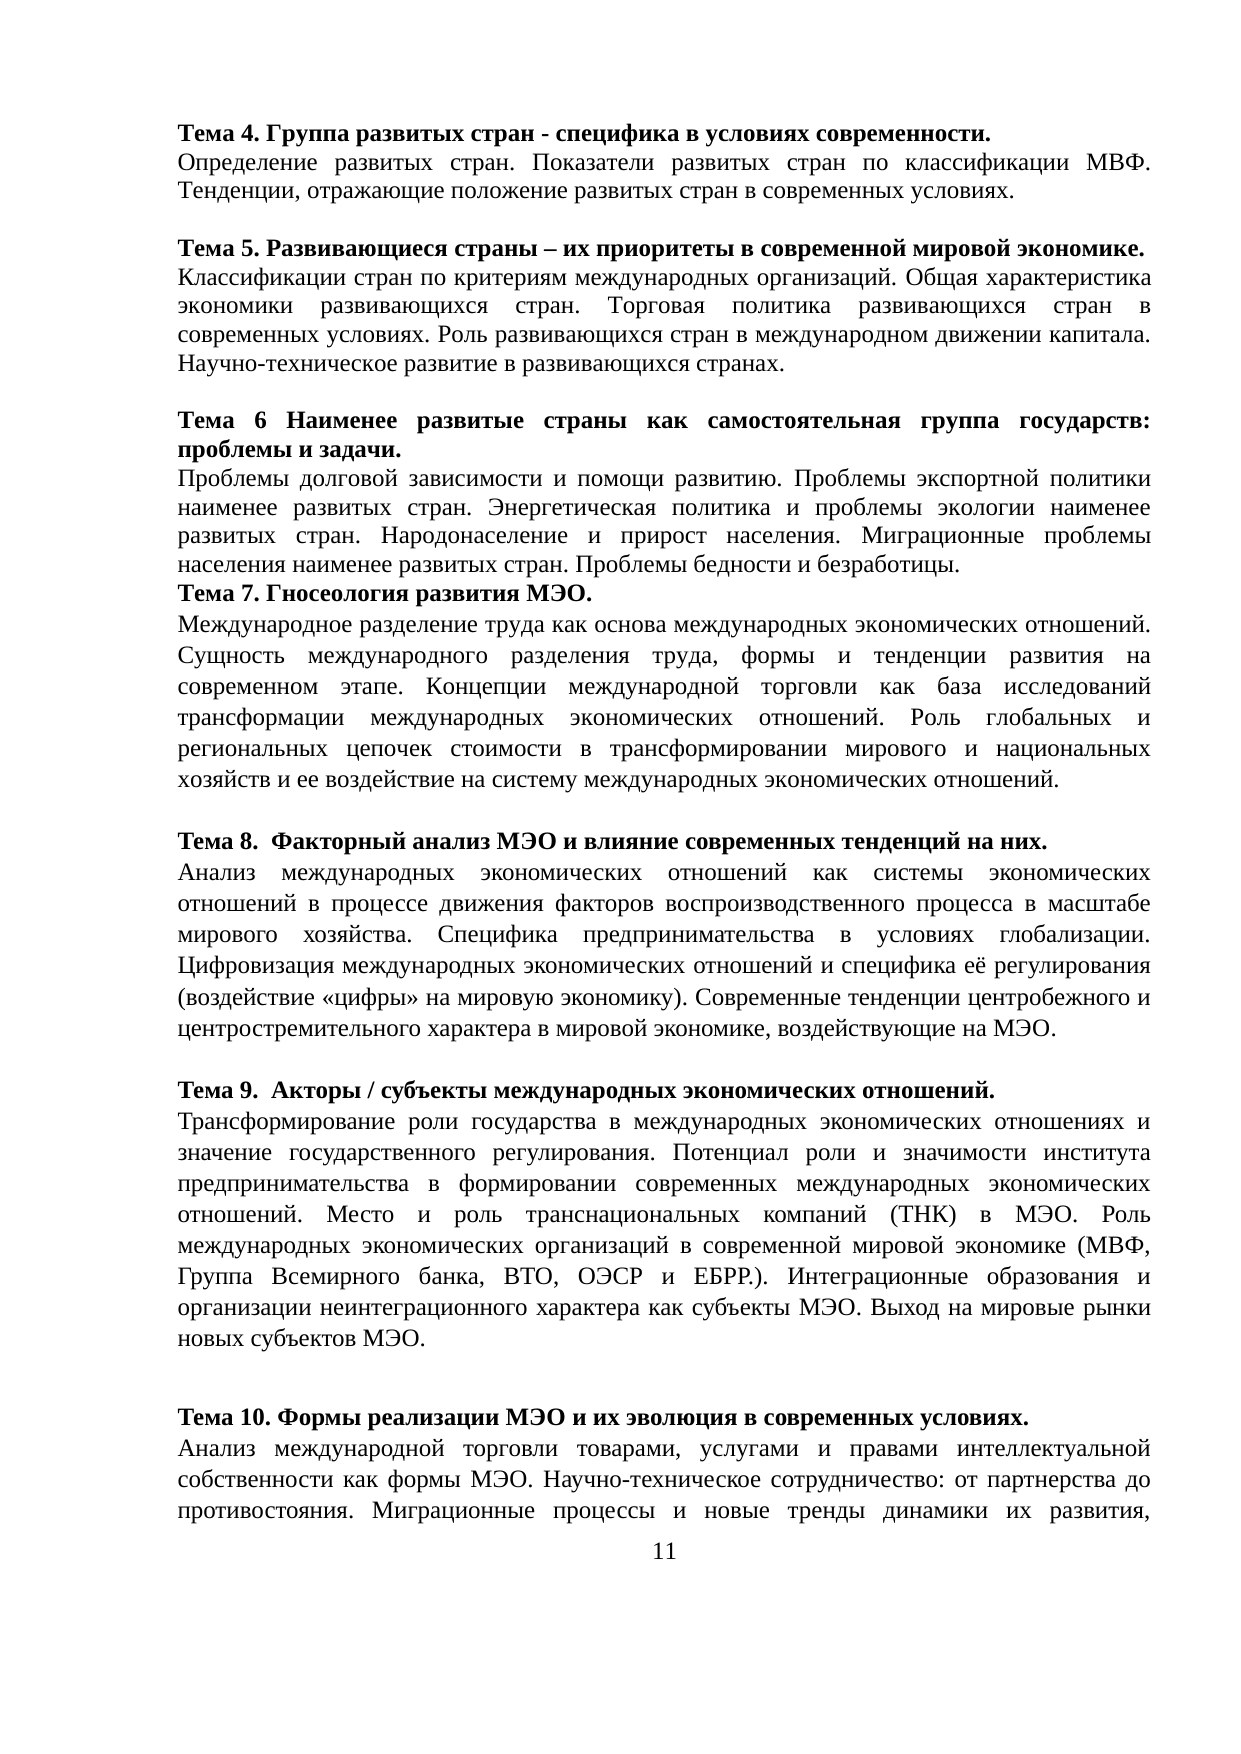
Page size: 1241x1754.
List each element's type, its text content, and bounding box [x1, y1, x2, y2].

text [177, 1433, 1152, 1524]
text Тема 9. Акторы / субъекты международных экономических отношений. [177, 1075, 1152, 1103]
text Тема 10. Формы реализации МЭО и их эволюция в современных условиях. [177, 1402, 1152, 1431]
text Определение развитых стран. Показатели развитых стран по классификации МВФ. Тенденции, отражающие положение развитых стран в современных условиях. [177, 147, 1152, 204]
text Тема 6 Наименее развитые страны как самостоятельная группа государств: проблемы и задачи. [177, 406, 1152, 463]
text Международное разделение труда как основа международных экономических отношений. Сущность международного разделения труда, формы и тенденции развития на современном этапе. Концепции международной торговли как база исследований трансформации международных экономических отношений. Роль глобальных и региональных цепочек стоимости в трансформировании мирового и национальных хозяйств и ее воздействие на систему международных экономических отношений. [177, 609, 1152, 793]
text Тема 8. Факторный анализ МЭО и влияние современных тенденций на них. [177, 826, 1152, 855]
text Тема 7. Гносеология развития МЭО. [177, 578, 1152, 607]
text Тема 4. Группа развитых стран - специфика в условиях современности. [177, 118, 1152, 147]
text Тема 5. Развивающиеся страны – их приоритеты в современной мировой экономике. [177, 233, 1152, 262]
text Анализ международных экономических отношений как системы экономических отношений в процессе движения факторов воспроизводственного процесса в масштабе мирового хозяйства. Специфика предпринимательства в условиях глобализации. Цифровизация международных экономических отношений и специфика её регулирования (воздействие «цифры» на мировую экономику). Современные тенденции центробежного и центростремительного характера в мировой экономике, воздействующие на МЭО. [177, 857, 1152, 1041]
text Проблемы долговой зависимости и помощи развитию. Проблемы экспортной политики наименее развитых стран. Энергетическая политика и проблемы экологии наименее развитых стран. Народонаселение и прирост населения. Миграционные проблемы населения наименее развитых стран. Проблемы бедности и безработицы. [177, 463, 1152, 578]
text Трансформирование роли государства в международных экономических отношениях и значение государственного регулирования. Потенциал роли и значимости института предпринимательства в формировании современных международных экономических отношений. Место и роль транснациональных компаний (ТНК) в МЭО. Роль международных экономических организаций в современной мировой экономике (МВФ, Группа Всемирного банка, ВТО, ОЭСР и ЕБРР.). Интеграционные образования и организации неинтеграционного характера как субъекты МЭО. Выход на мировые рынки новых субъектов МЭО. [177, 1106, 1152, 1352]
text Классификации стран по критериям международных организаций. Общая характеристика экономики развивающихся стран. Торговая политика развивающихся стран в современных условиях. Роль развивающихся стран в международном движении капитала. Научно-техническое развитие в развивающихся странах. [177, 262, 1152, 377]
